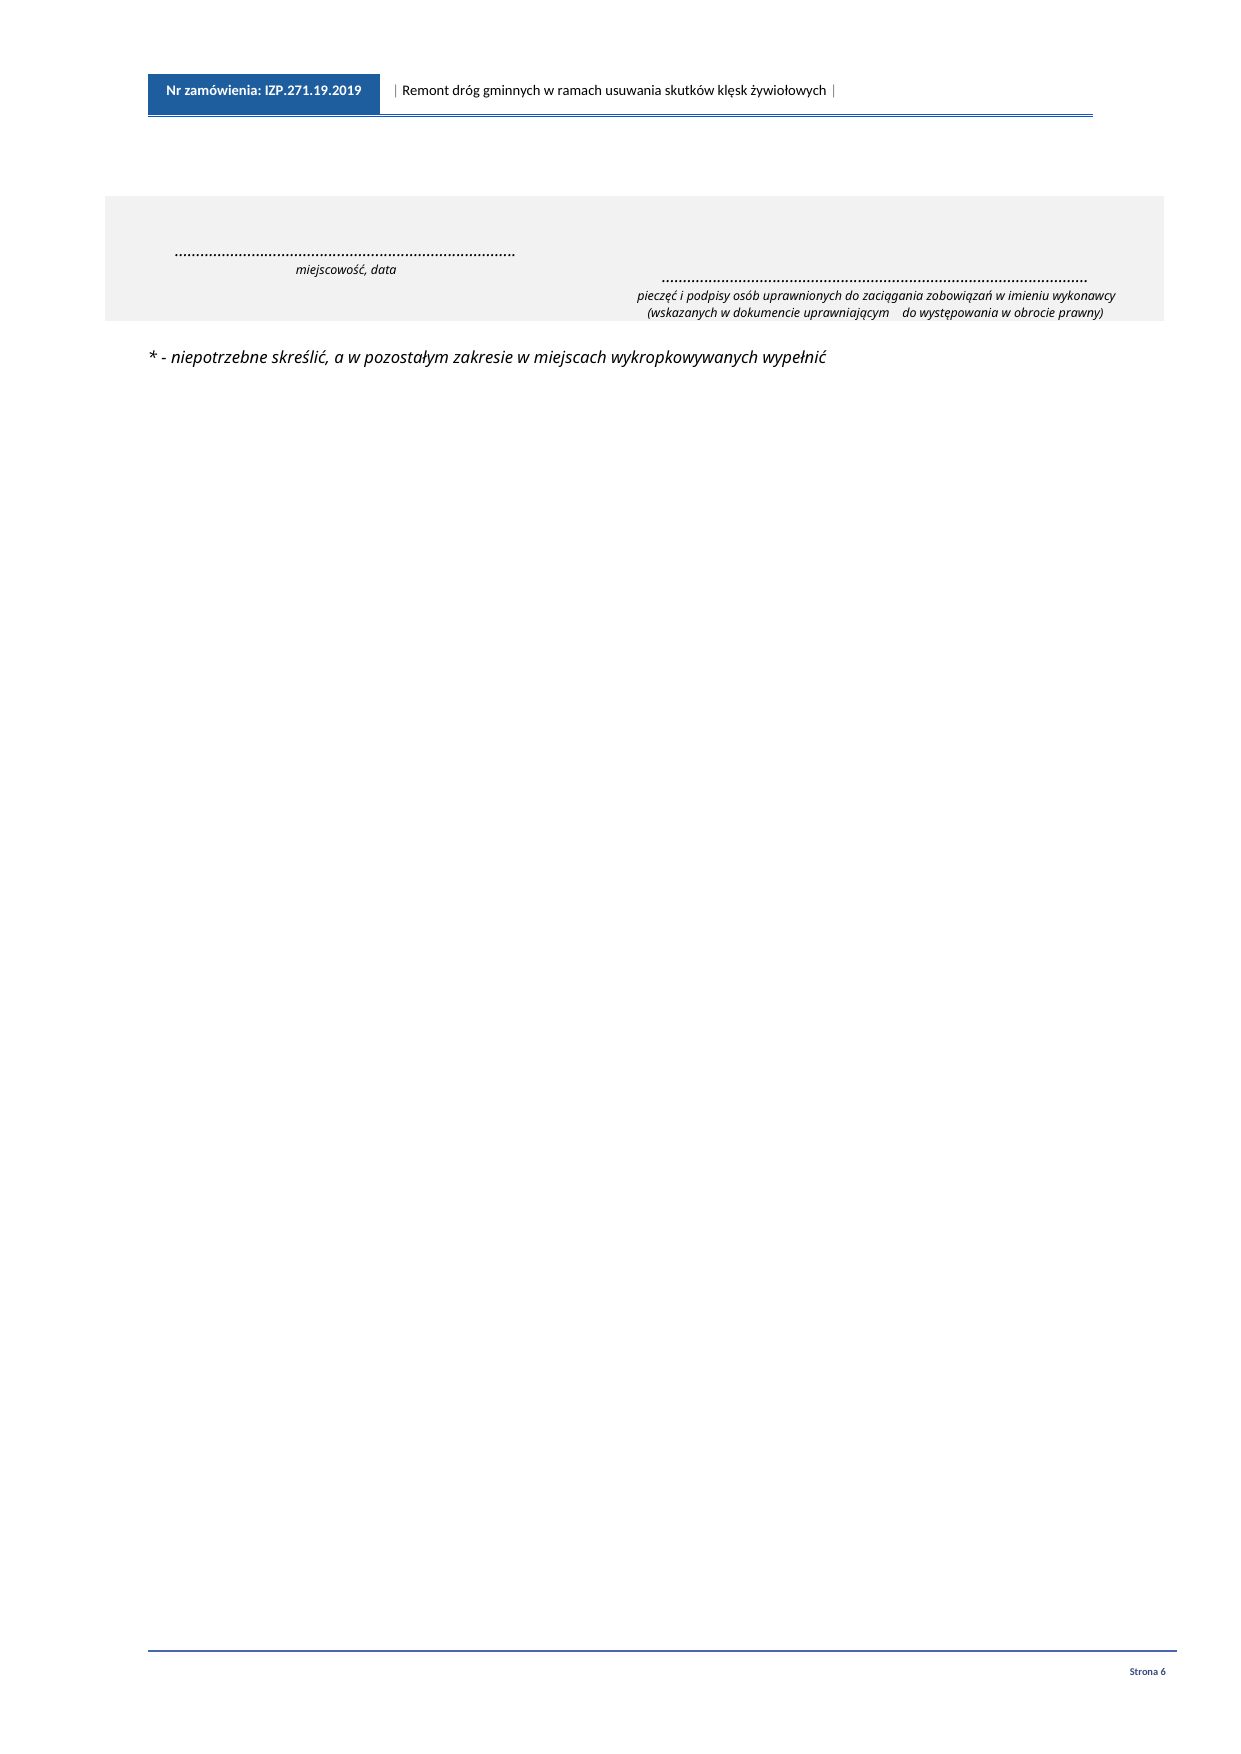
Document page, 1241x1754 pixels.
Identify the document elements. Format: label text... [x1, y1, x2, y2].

text * - niepotrzebne skreślić, a w pozostałym zakresie w miejscach wykropkowywanych wypełnić [148, 346, 1093, 368]
table_header .................................................................................................... pieczęć i podpisy osób uprawnionych do zaciągania zobowiązań w imieniu wykonawcy (wskazanych w dokumencie uprawniającym do występowania w obrocie prawny) [588, 196, 1164, 321]
table_header ……………………........................................................ miejscowość, data [105, 196, 588, 321]
